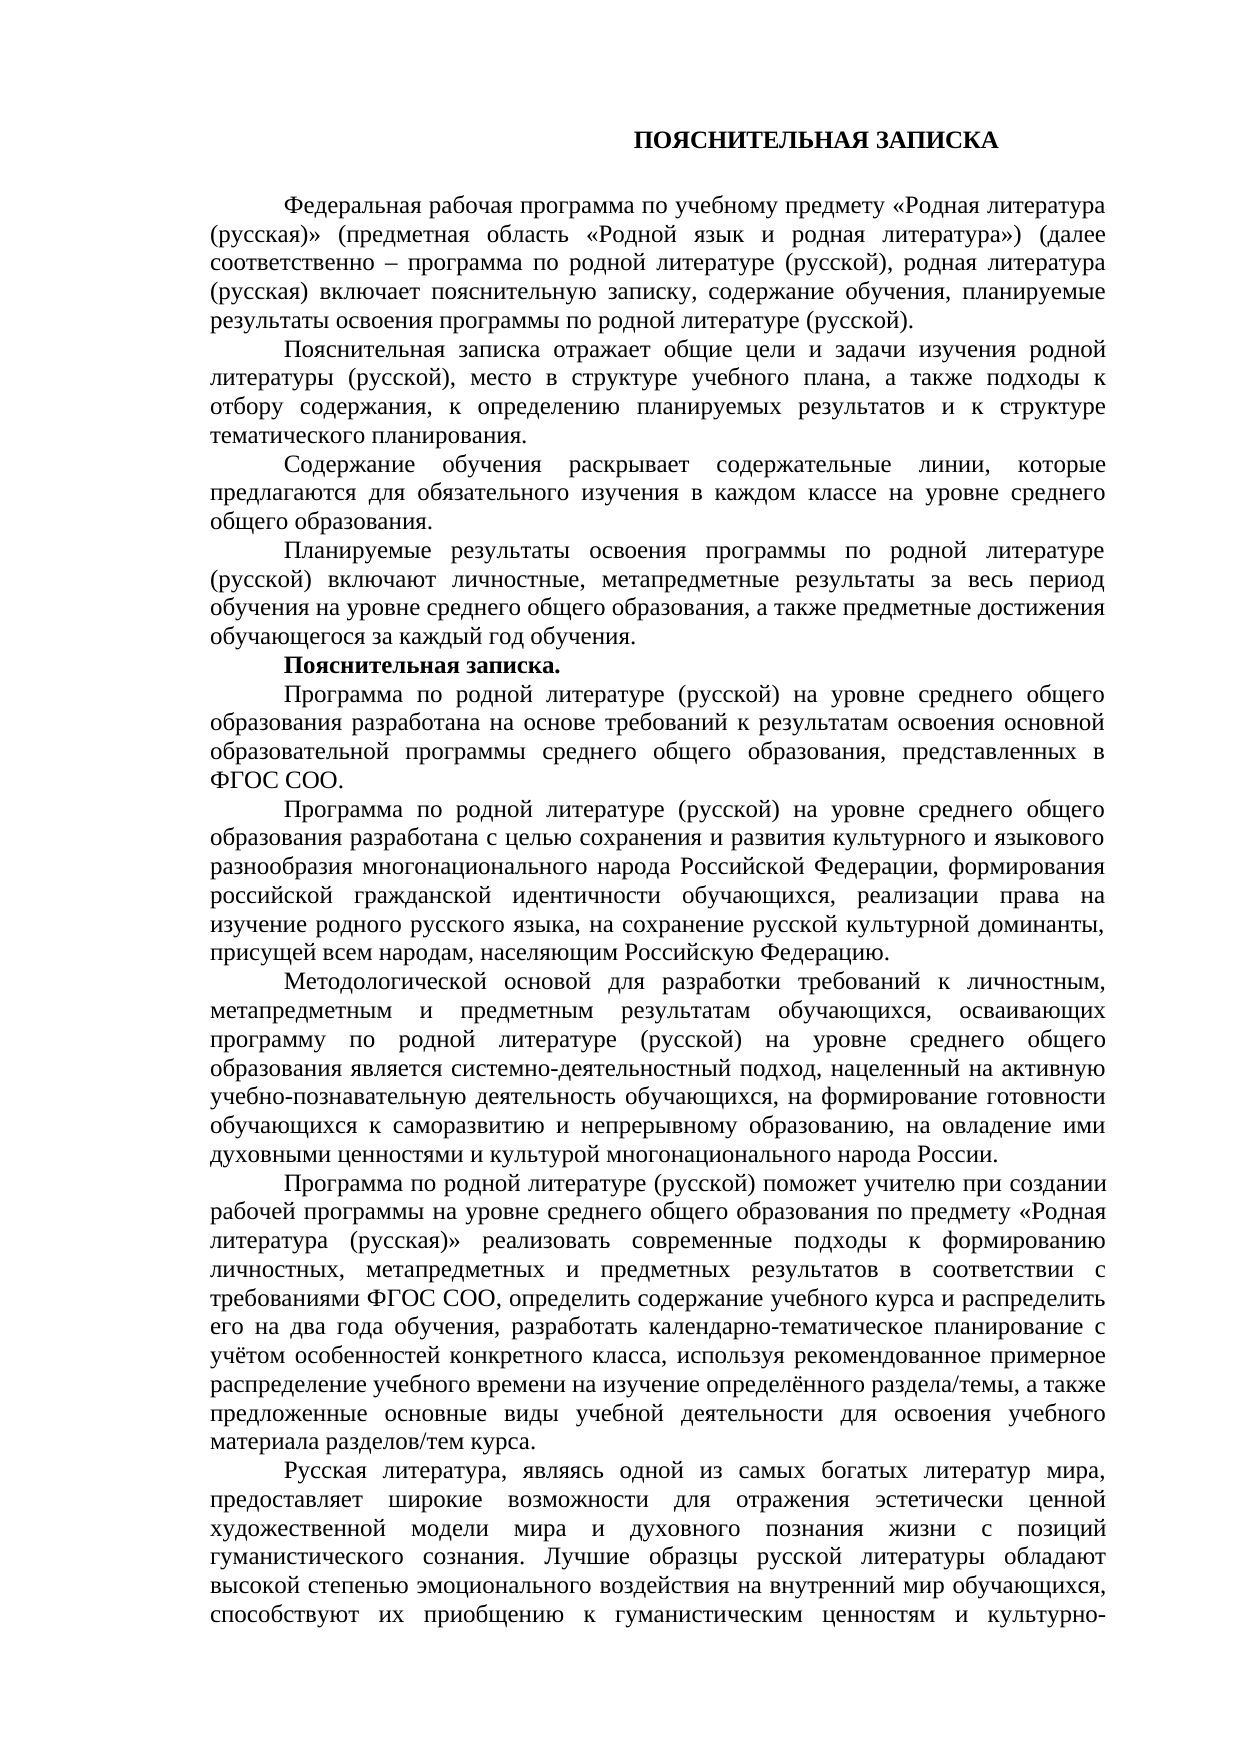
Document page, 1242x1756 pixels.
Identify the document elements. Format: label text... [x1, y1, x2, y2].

subtitle Пояснительная записка. [283, 650, 1153, 679]
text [210, 1455, 1107, 1628]
text Программа по родной литературе (русской) поможет учителю при создании рабочей программы на уровне среднего общего образования по предмету «Родная литература (русская)» реализовать современные подходы к формированию личностных, метапредметных и предметных результатов в соответствии с требованиями ФГОС СОО, определить содержание учебного курса и распределить его на два года обучения, разработать календарно-тематическое планирование с учётом особенностей конкретного класса, используя рекомендованное примерное распределение учебного времени на изучение определённого раздела/темы, а также предложенные основные виды учебной деятельности для освоения учебного материала разделов/тем курса. [210, 1168, 1107, 1455]
text Содержание обучения раскрывает содержательные линии, которые предлагаются для обязательного изучения в каждом классе на уровне среднего общего образования. [210, 449, 1106, 535]
text Планируемые результаты освоения программы по родной литературе (русской) включают личностные, метапредметные результаты за весь период обучения на уровне среднего общего образования, а также предметные достижения обучающегося за каждый год обучения. [210, 535, 1105, 650]
text Программа по родной литературе (русской) на уровне среднего общего образования разработана с целью сохранения и развития культурного и языкового разнообразия многонационального народа Российской Федерации, формирования российской гражданской идентичности обучающихся, реализации права на изучение родного русского языка, на сохранение русской культурной доминанты, присущей всем народам, населяющим Российскую Федерацию. [210, 794, 1105, 966]
text Федеральная рабочая программа по учебному предмету «Родная литература (русская)» (предметная область «Родной язык и родная литература») (далее соответственно – программа по родной литературе (русской), родная литература (русская) включает пояснительную записку, содержание обучения, планируемые результаты освоения программы по родной литературе (русской). [210, 190, 1106, 334]
text Методологической основой для разработки требований к личностным, метапредметным и предметным результатам обучающихся, осваивающих программу по родной литературе (русской) на уровне среднего общего образования является системно-деятельностный подход, нацеленный на активную учебно-познавательную деятельность обучающихся, на формирование готовности обучающихся к саморазвитию и непрерывному образованию, на овладение ими духовными ценностями и культурой многонационального народа России. [210, 966, 1106, 1168]
text ПОЯСНИТЕЛЬНАЯ ЗАПИСКА [560, 125, 1153, 154]
text Пояснительная записка отражает общие цели и задачи изучения родной литературы (русской), место в структуре учебного плана, а также подходы к отбору содержания, к определению планируемых результатов и к структуре тематического планирования. [210, 334, 1106, 449]
text Программа по родной литературе (русской) на уровне среднего общего образования разработана на основе требований к результатам освоения основной образовательной программы среднего общего образования, представленных в ФГОС СОО. [210, 679, 1105, 794]
